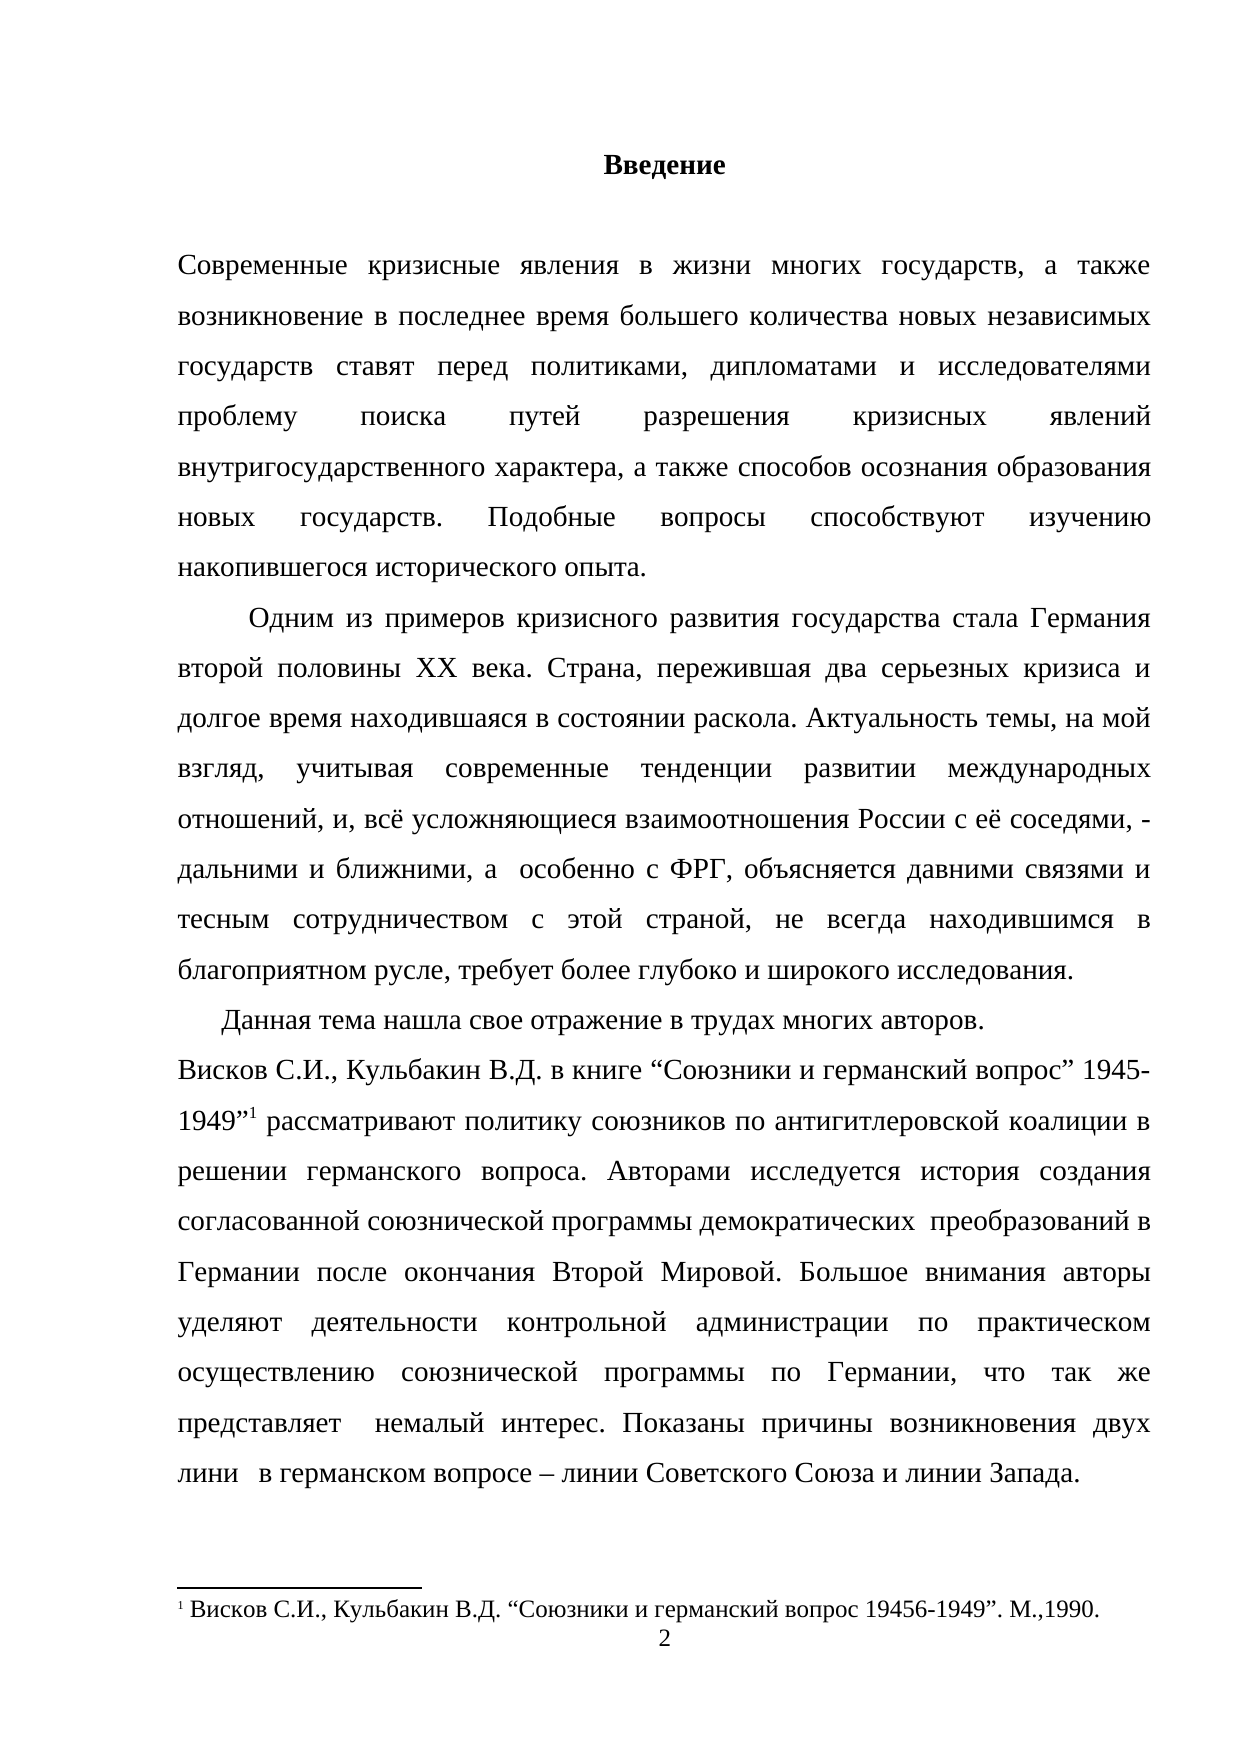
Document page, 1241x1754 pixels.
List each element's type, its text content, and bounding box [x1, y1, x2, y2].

text Данная тема нашла свое отражение в трудах многих авторов. [177, 1002, 1152, 1036]
text Одним из примеров кризисного развития государства стала Германия второй половины ХХ века. Страна, пережившая два серьезных кризиса и долгое время находившаяся в состоянии раскола. Актуальность темы, на мой взгляд, учитывая современные тенденции развитии международных отношений, и, всё усложняющиеся взаимоотношения России с её соседями, - дальними и ближними, а особенно с ФРГ, объясняется давними связями и тесным сотрудничеством с этой страной, не всегда находившимся в благоприятном русле, требует более глубоко и широкого исследования. [177, 600, 1152, 985]
text Введение [177, 147, 1152, 180]
text Висков С.И., Кульбакин В.Д. в книге “Союзники и германский вопрос” 1945-1949” рассматривают политику союзников по антигитлеровской коалиции в решении германского вопроса. Авторами исследуется история создания согласованной союзнической программы демократических преобразований в Германии после окончания Второй Мировой. Большое внимания авторы уделяют деятельности контрольной администрации по практическом осуществлению союзнической программы по Германии, что так же представляет немалый интерес. Показаны причины возникновения двух лини в германском вопросе – линии Советского Союза и линии Запада. [177, 1052, 1152, 1488]
text Современные кризисные явления в жизни многих государств, а также возникновение в последнее время большего количества новых независимых государств ставят перед политиками, дипломатами и исследователями проблему поиска путей разрешения кризисных явлений внутригосударственного характера, а также способов осознания образования новых государств. Подобные вопросы способствуют изучению накопившегося исторического опыта. [177, 247, 1152, 583]
